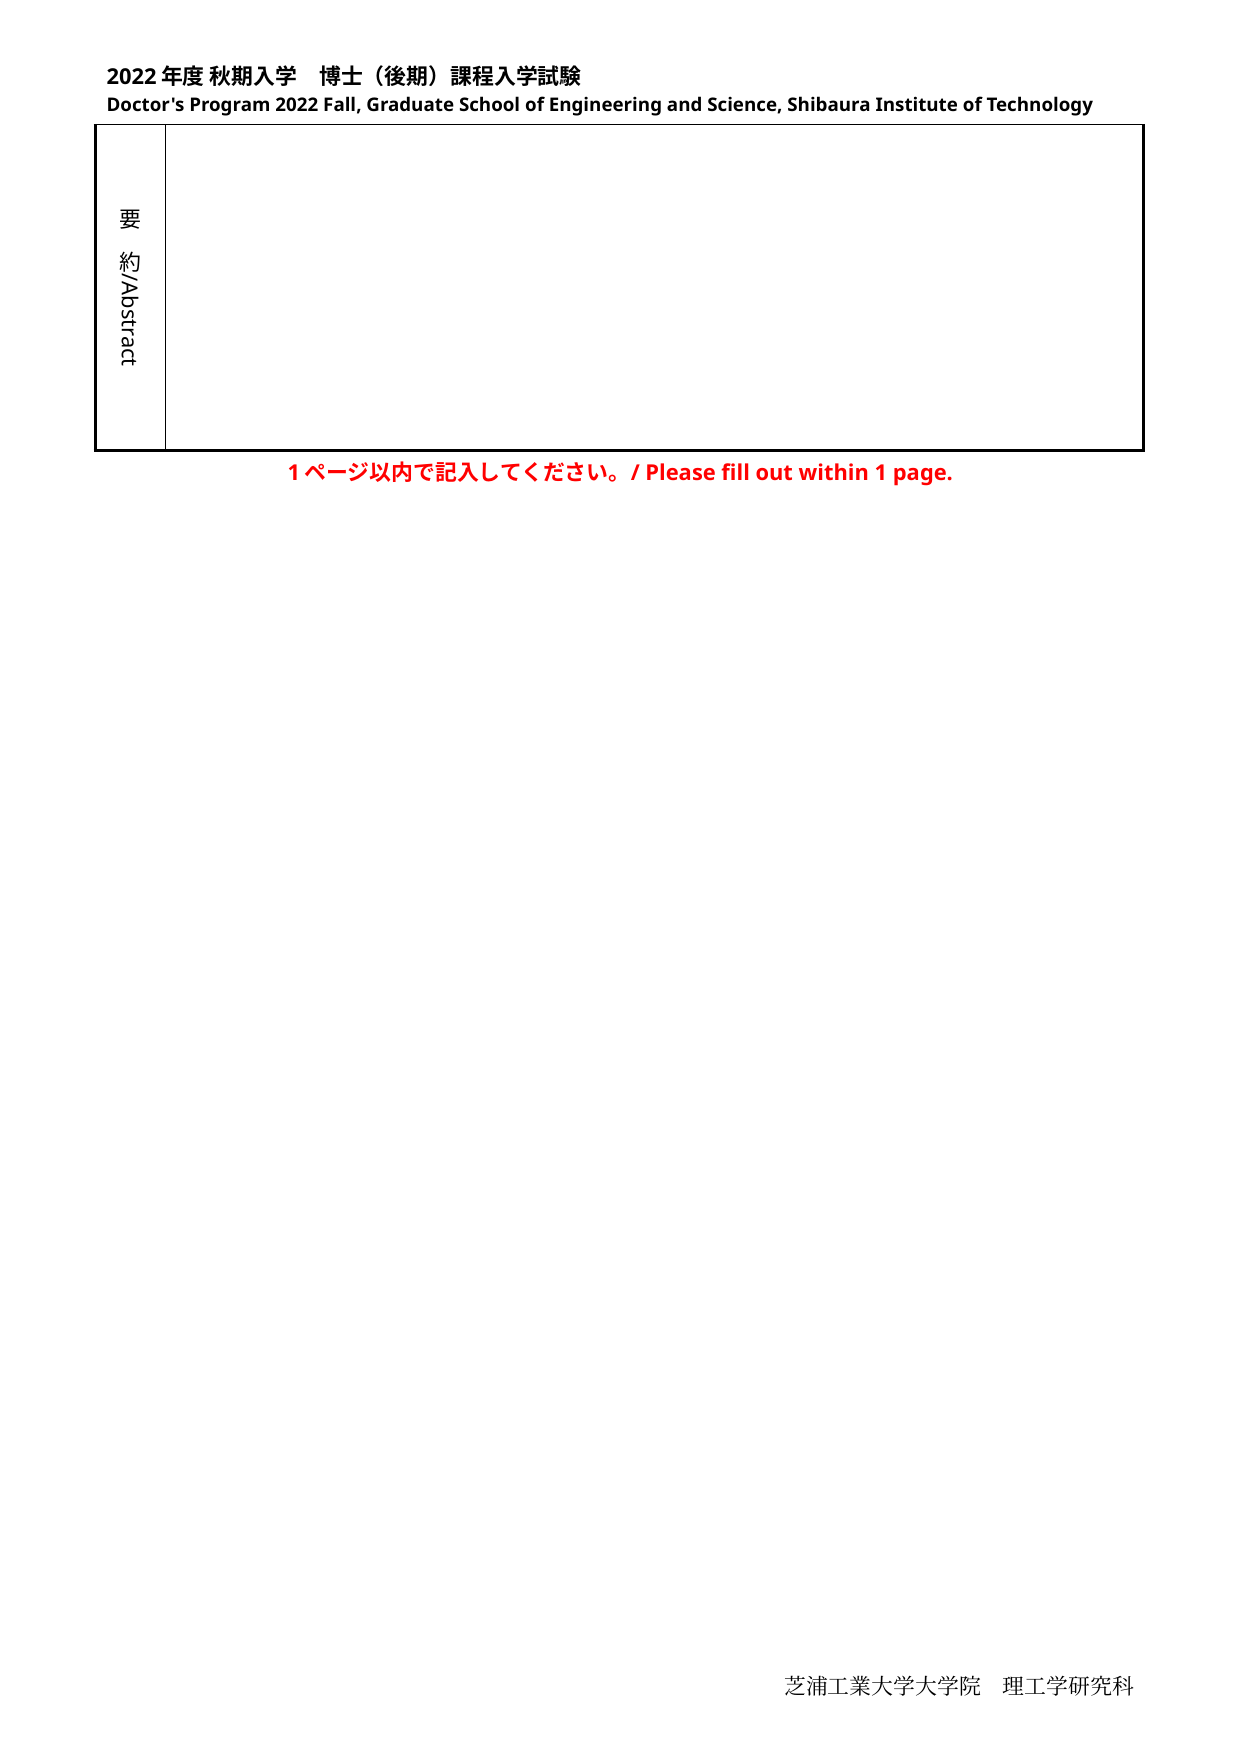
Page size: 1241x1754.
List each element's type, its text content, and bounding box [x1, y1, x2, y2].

text 1ページ以内で記入してください。/ Please fill out within 1 page. [106, 452, 1134, 489]
table_cell [166, 125, 1142, 449]
table_cell 要 約/Abstract [97, 125, 165, 449]
